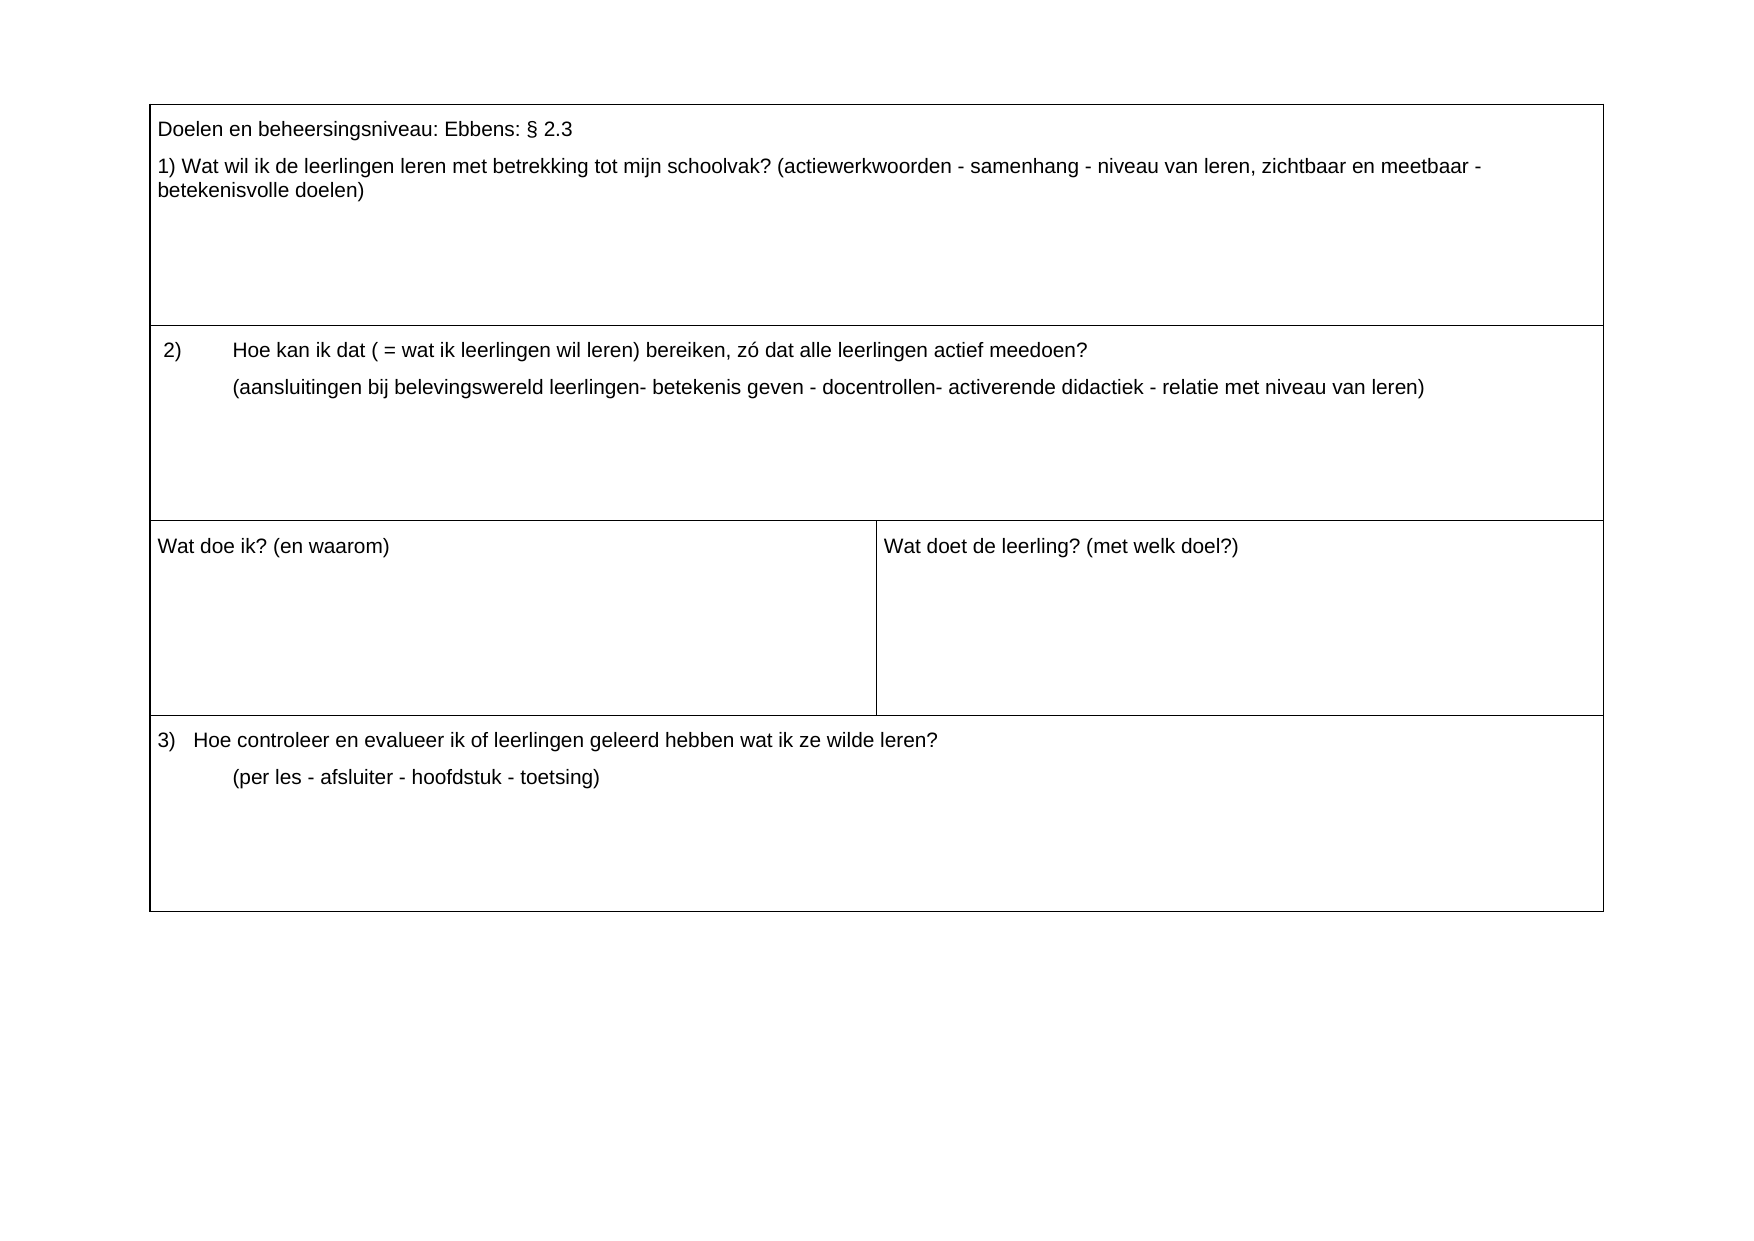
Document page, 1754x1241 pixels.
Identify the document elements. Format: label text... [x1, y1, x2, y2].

table_cell Doelen en beheersingsniveau: Ebbens: § 2.3 1) Wat wil ik de leerlingen leren met betrekking tot mijn schoolvak? (actiewerkwoorden - samenhang - niveau van leren, zichtbaar en meetbaar - betekenisvolle doelen) [151, 105, 1603, 324]
table_cell Wat doet de leerling? (met welk doel?) [877, 521, 1603, 715]
table_cell 3) Hoe controleer en evalueer ik of leerlingen geleerd hebben wat ik ze wilde leren? (per les - afsluiter - hoofdstuk - toetsing) [151, 716, 1603, 911]
table_cell 2) Hoe kan ik dat ( = wat ik leerlingen wil leren) bereiken, zó dat alle leerlingen actief meedoen? (aansluitingen bij belevingswereld leerlingen- betekenis geven - docentrollen- activerende didactiek - relatie met niveau van leren) [151, 326, 1603, 520]
table_cell Wat doe ik? (en waarom) [151, 521, 876, 715]
